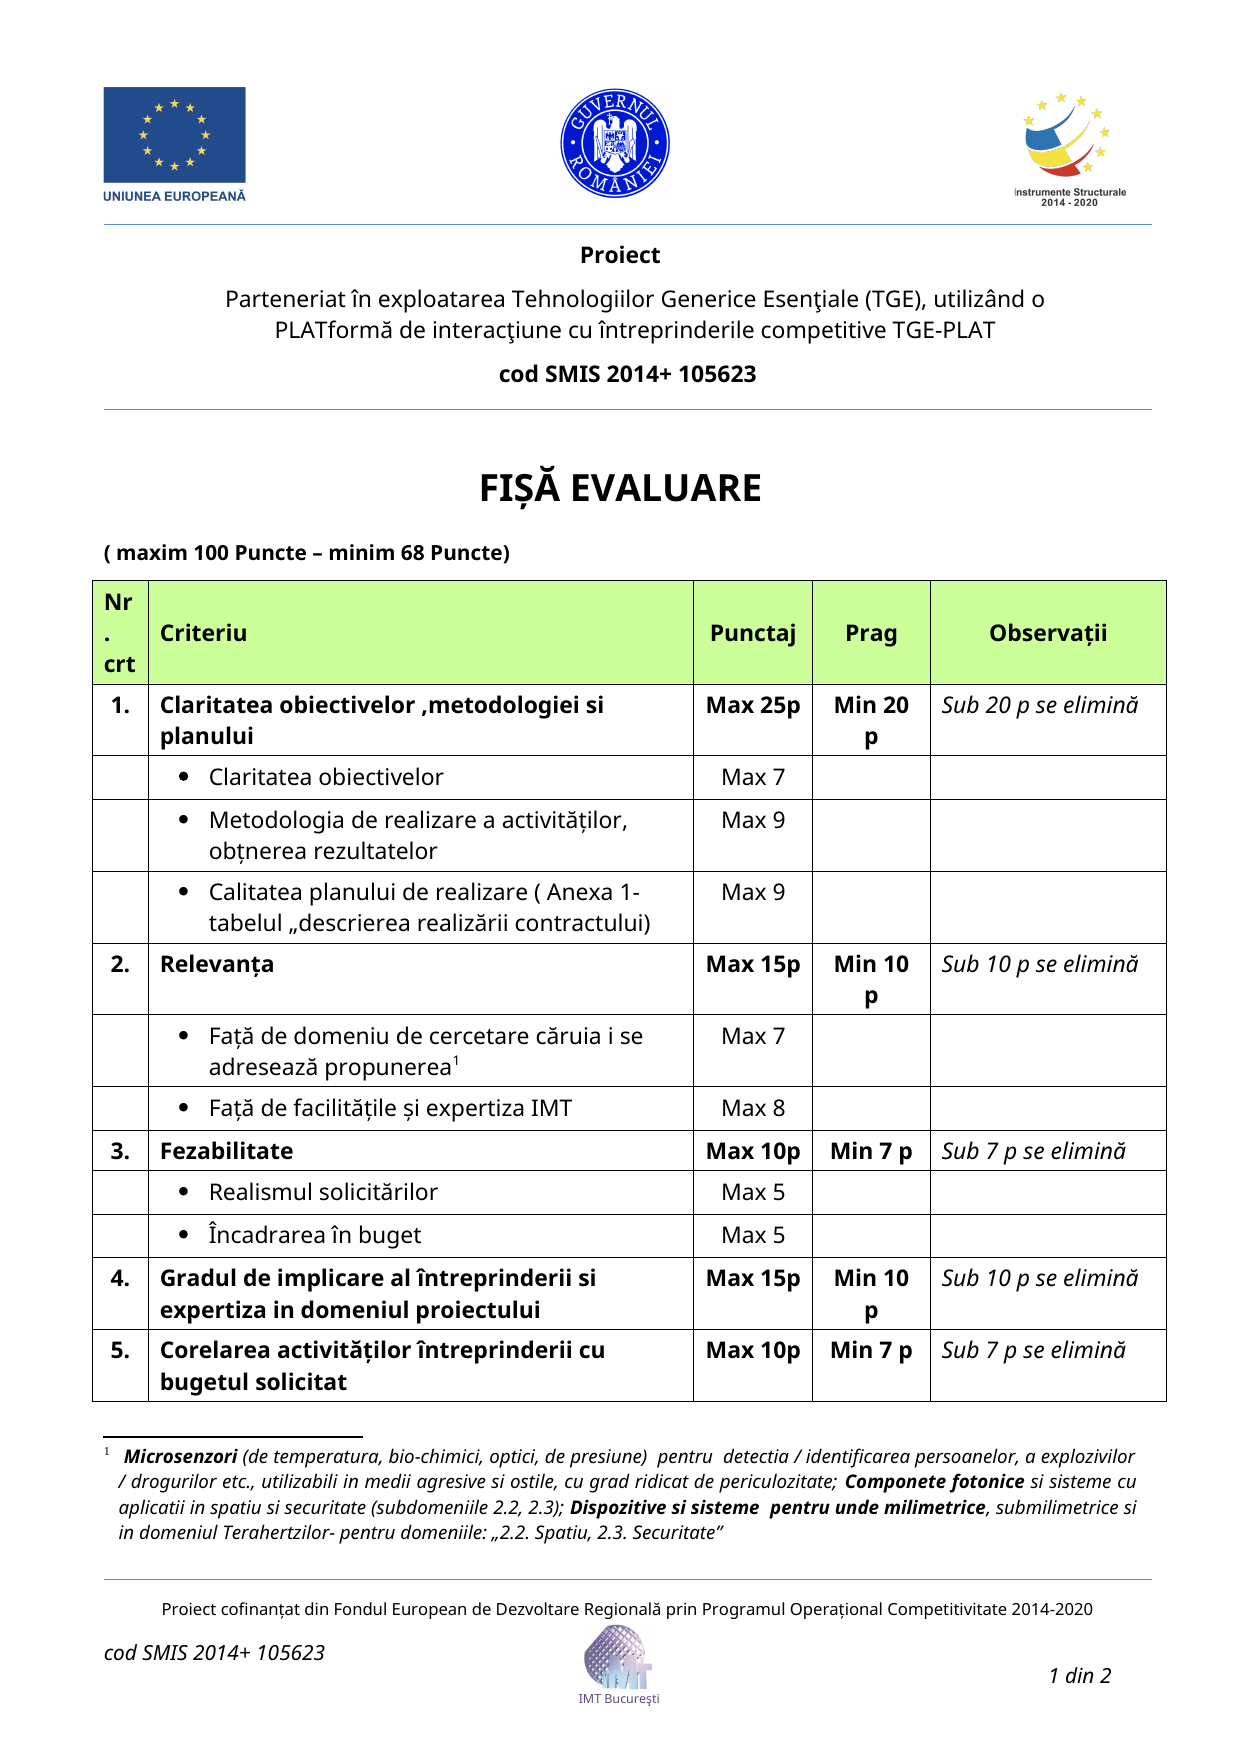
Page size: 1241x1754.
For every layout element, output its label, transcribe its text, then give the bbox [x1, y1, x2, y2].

table_cell Sub 7 p se elimină [931, 1330, 1166, 1401]
table_cell Realismul solicitărilor [149, 1171, 693, 1214]
table_cell Max 10p [694, 1131, 812, 1170]
table_cell [93, 1171, 148, 1214]
table_cell 1. [93, 685, 148, 755]
picture [559, 87, 670, 199]
table_cell Calitatea planului de realizare ( Anexa 1-tabelul „descrierea realizării contractului) [149, 872, 693, 942]
table_cell [813, 800, 930, 871]
table_cell 4. [93, 1258, 148, 1329]
table_cell 2. [93, 944, 148, 1014]
picture [1014, 92, 1126, 206]
table_cell [813, 756, 930, 799]
table_cell [93, 756, 148, 799]
table_cell Min 10 p [813, 944, 930, 1014]
table_cell Fezabilitate [149, 1131, 693, 1170]
table_cell [931, 1015, 1166, 1086]
table_cell [813, 872, 930, 942]
table_cell Max 8 [694, 1087, 812, 1130]
table_cell [931, 1171, 1166, 1214]
table_cell [93, 1015, 148, 1086]
table_cell Min 20 p [813, 685, 930, 755]
table_cell Min 7 p [813, 1131, 930, 1170]
table_cell Sub 10 p se elimină [931, 1258, 1166, 1329]
table_cell Max 15p [694, 1258, 812, 1329]
table_cell Sub 10 p se elimină [931, 944, 1166, 1014]
table_header Punctaj [694, 581, 812, 683]
table_cell Max 9 [694, 872, 812, 942]
table_cell [931, 872, 1166, 942]
table_cell Max 25p [694, 685, 812, 755]
table_cell Sub 7 p se elimină [931, 1131, 1166, 1170]
table_header Prag [813, 581, 930, 683]
table_header Observaţii [931, 581, 1166, 683]
table_cell Relevanţa [149, 944, 693, 1014]
picture [583, 1624, 655, 1691]
table_cell Gradul de implicare al întreprinderii si expertiza in domeniul proiectului [149, 1258, 693, 1329]
table_cell [931, 1215, 1166, 1257]
table_header Nr. crt [93, 581, 148, 683]
table_cell Faţă de facilităţile şi expertiza IMT [149, 1087, 693, 1130]
table_cell Sub 20 p se elimină [931, 685, 1166, 755]
table_cell Încadrarea în buget [149, 1215, 693, 1257]
table_cell [93, 872, 148, 942]
table_cell Max 10p [694, 1330, 812, 1401]
table_cell [931, 1087, 1166, 1130]
table_cell Max 5 [694, 1171, 812, 1214]
table_cell Faţă de domeniu de cercetare căruia i se adresează propunerea [149, 1015, 693, 1086]
table_cell [931, 800, 1166, 871]
picture [103, 87, 246, 201]
table_cell Claritatea obiectivelor ,metodologiei si planului [149, 685, 693, 755]
table_cell 3. [93, 1131, 148, 1170]
table_cell Min 10 p [813, 1258, 930, 1329]
table_cell Corelarea activităţilor întreprinderii cu bugetul solicitat [149, 1330, 693, 1401]
table_cell [813, 1087, 930, 1130]
table_cell Min 7 p [813, 1330, 930, 1401]
table_header Criteriu [149, 581, 693, 683]
table_cell Max 9 [694, 800, 812, 871]
table_cell Claritatea obiectivelor [149, 756, 693, 799]
table_cell Max 15p [694, 944, 812, 1014]
text ( maxim 100 Puncte – minim 68 Puncte) [103, 538, 1137, 566]
table_cell [93, 1087, 148, 1130]
table_cell [93, 800, 148, 871]
text FIŞĂ EVALUARE [103, 461, 1137, 512]
table_cell [93, 1215, 148, 1257]
table_cell [931, 756, 1166, 799]
table_cell Metodologia de realizare a activităţilor, obţnerea rezultatelor [149, 800, 693, 871]
table_cell 5. [93, 1330, 148, 1401]
table_cell [813, 1215, 930, 1257]
table_cell [813, 1015, 930, 1086]
table_cell Max 5 [694, 1215, 812, 1257]
table_cell [813, 1171, 930, 1214]
table_cell Max 7 [694, 1015, 812, 1086]
table_cell Max 7 [694, 756, 812, 799]
